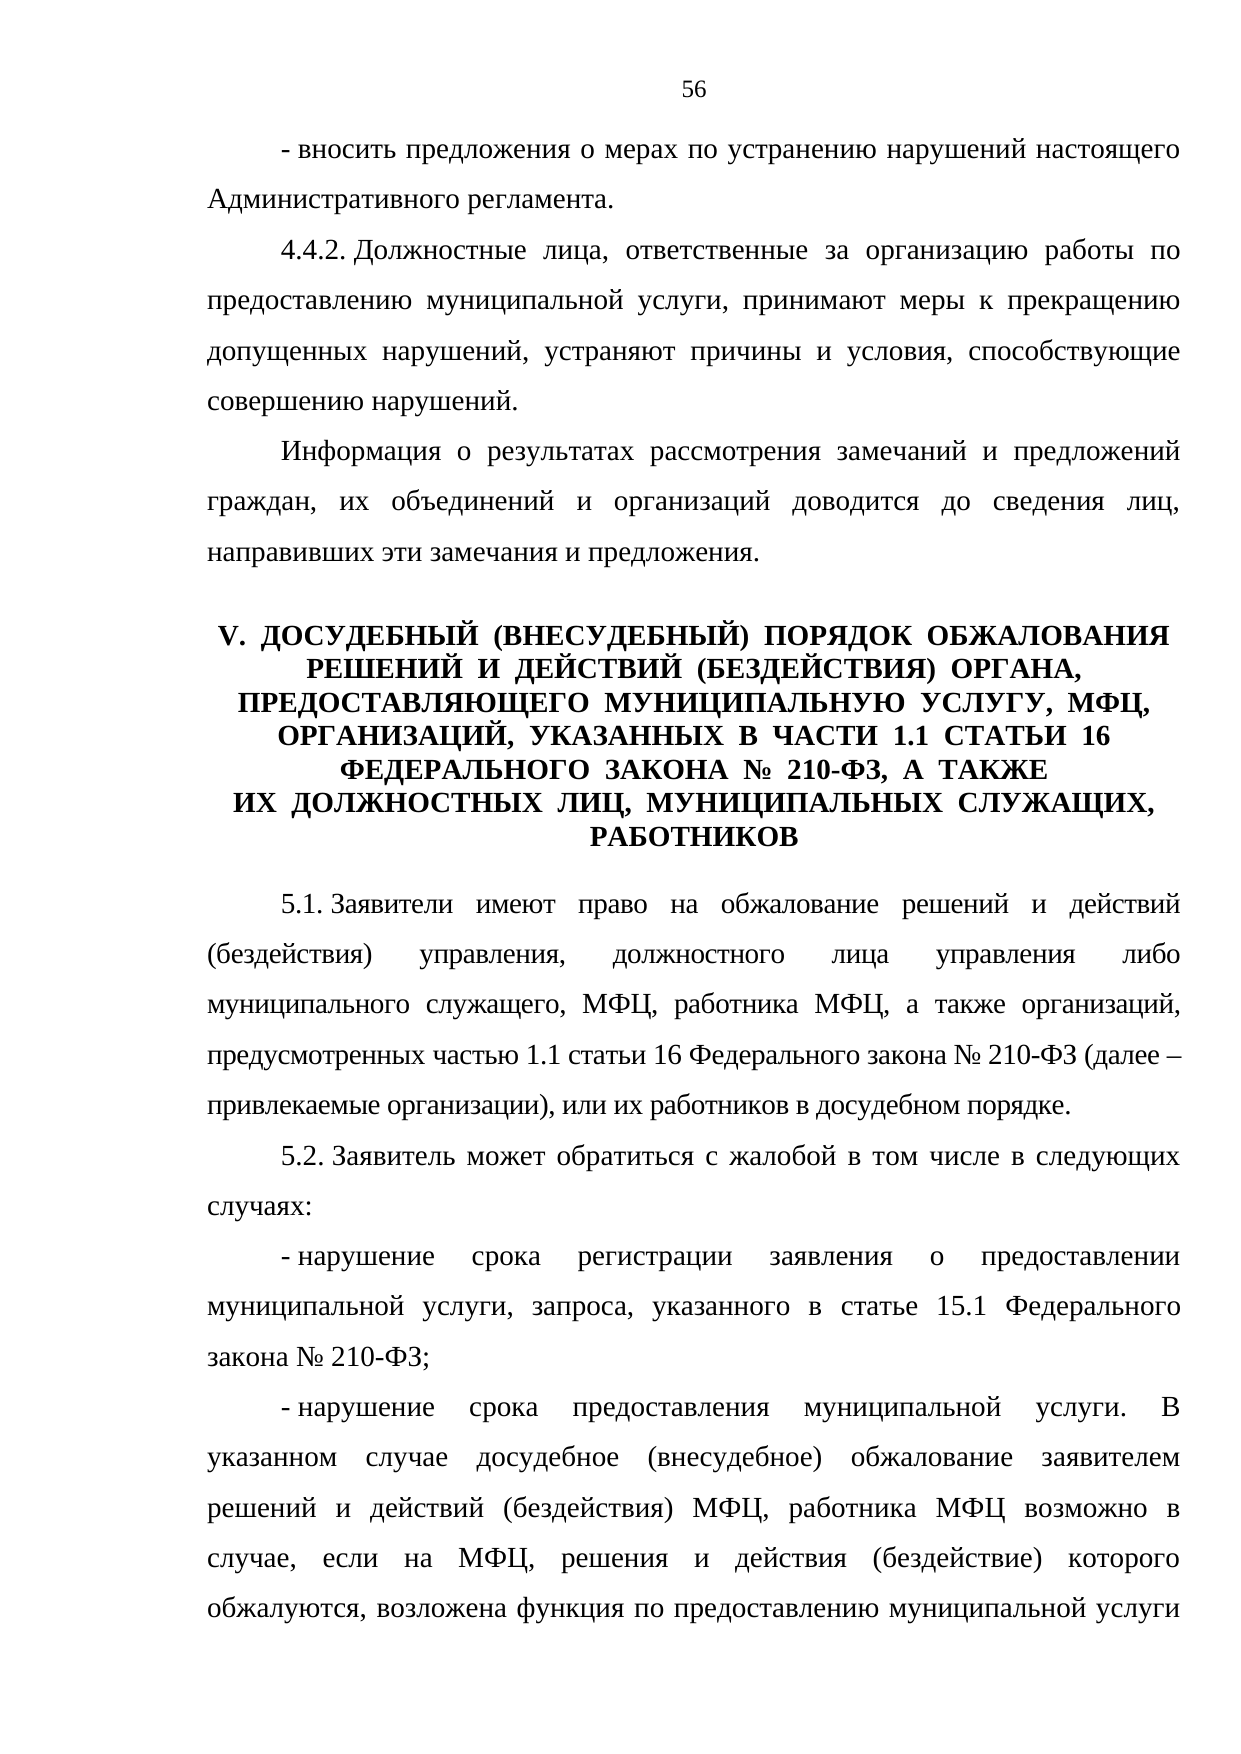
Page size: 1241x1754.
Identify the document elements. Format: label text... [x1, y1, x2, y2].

text V. ДОСУДЕБНЫЙ (ВНЕСУДЕБНЫЙ) ПОРЯДОК ОБЖАЛОВАНИЯ [207, 618, 1181, 651]
text - нарушение срока регистрации заявления о предоставлении муниципальной услуги, запроса, указанного в статье 15.1 Федерального закона № 210-ФЗ; [207, 1238, 1181, 1372]
text РАБОТНИКОВ [207, 819, 1181, 852]
text 5.1. Заявители имеют право на обжалование решений и действий (бездействия) управления, должностного лица управления либо муниципального служащего, МФЦ, работника МФЦ, а также организаций, предусмотренных частью 1.1 статьи 16 Федерального закона № 210-ФЗ (далее – привлекаемые организации), или их работников в досудебном порядке. [207, 886, 1181, 1121]
text ПРЕДОСТАВЛЯЮЩЕГО МУНИЦИПАЛЬНУЮ УСЛУГУ, МФЦ, ОРГАНИЗАЦИЙ, УКАЗАННЫХ В ЧАСТИ 1.1 СТАТЬИ 16 [207, 685, 1181, 752]
text 4.4.2. Должностные лица, ответственные за организацию работы по предоставлению муниципальной услуги, принимают меры к прекращению допущенных нарушений, устраняют причины и условия, способствующие совершению нарушений. [207, 232, 1181, 416]
text Информация о результатах рассмотрения замечаний и предложений граждан, их объединений и организаций доводится до сведения лиц, направивших эти замечания и предложения. [207, 433, 1181, 567]
text РЕШЕНИЙ И ДЕЙСТВИЙ (БЕЗДЕЙСТВИЯ) ОРГАНА, [207, 651, 1181, 685]
text 5.2. Заявитель может обратиться с жалобой в том числе в следующих случаях: [207, 1138, 1181, 1221]
text - вносить предложения о мерах по устранению нарушений настоящего Административного регламента. [207, 131, 1181, 215]
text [207, 1389, 1181, 1624]
text ФЕДЕРАЛЬНОГО ЗАКОНА № 210-ФЗ, А ТАКЖЕ [207, 752, 1181, 785]
text ИХ ДОЛЖНОСТНЫХ ЛИЦ, МУНИЦИПАЛЬНЫХ СЛУЖАЩИХ, [207, 785, 1181, 819]
